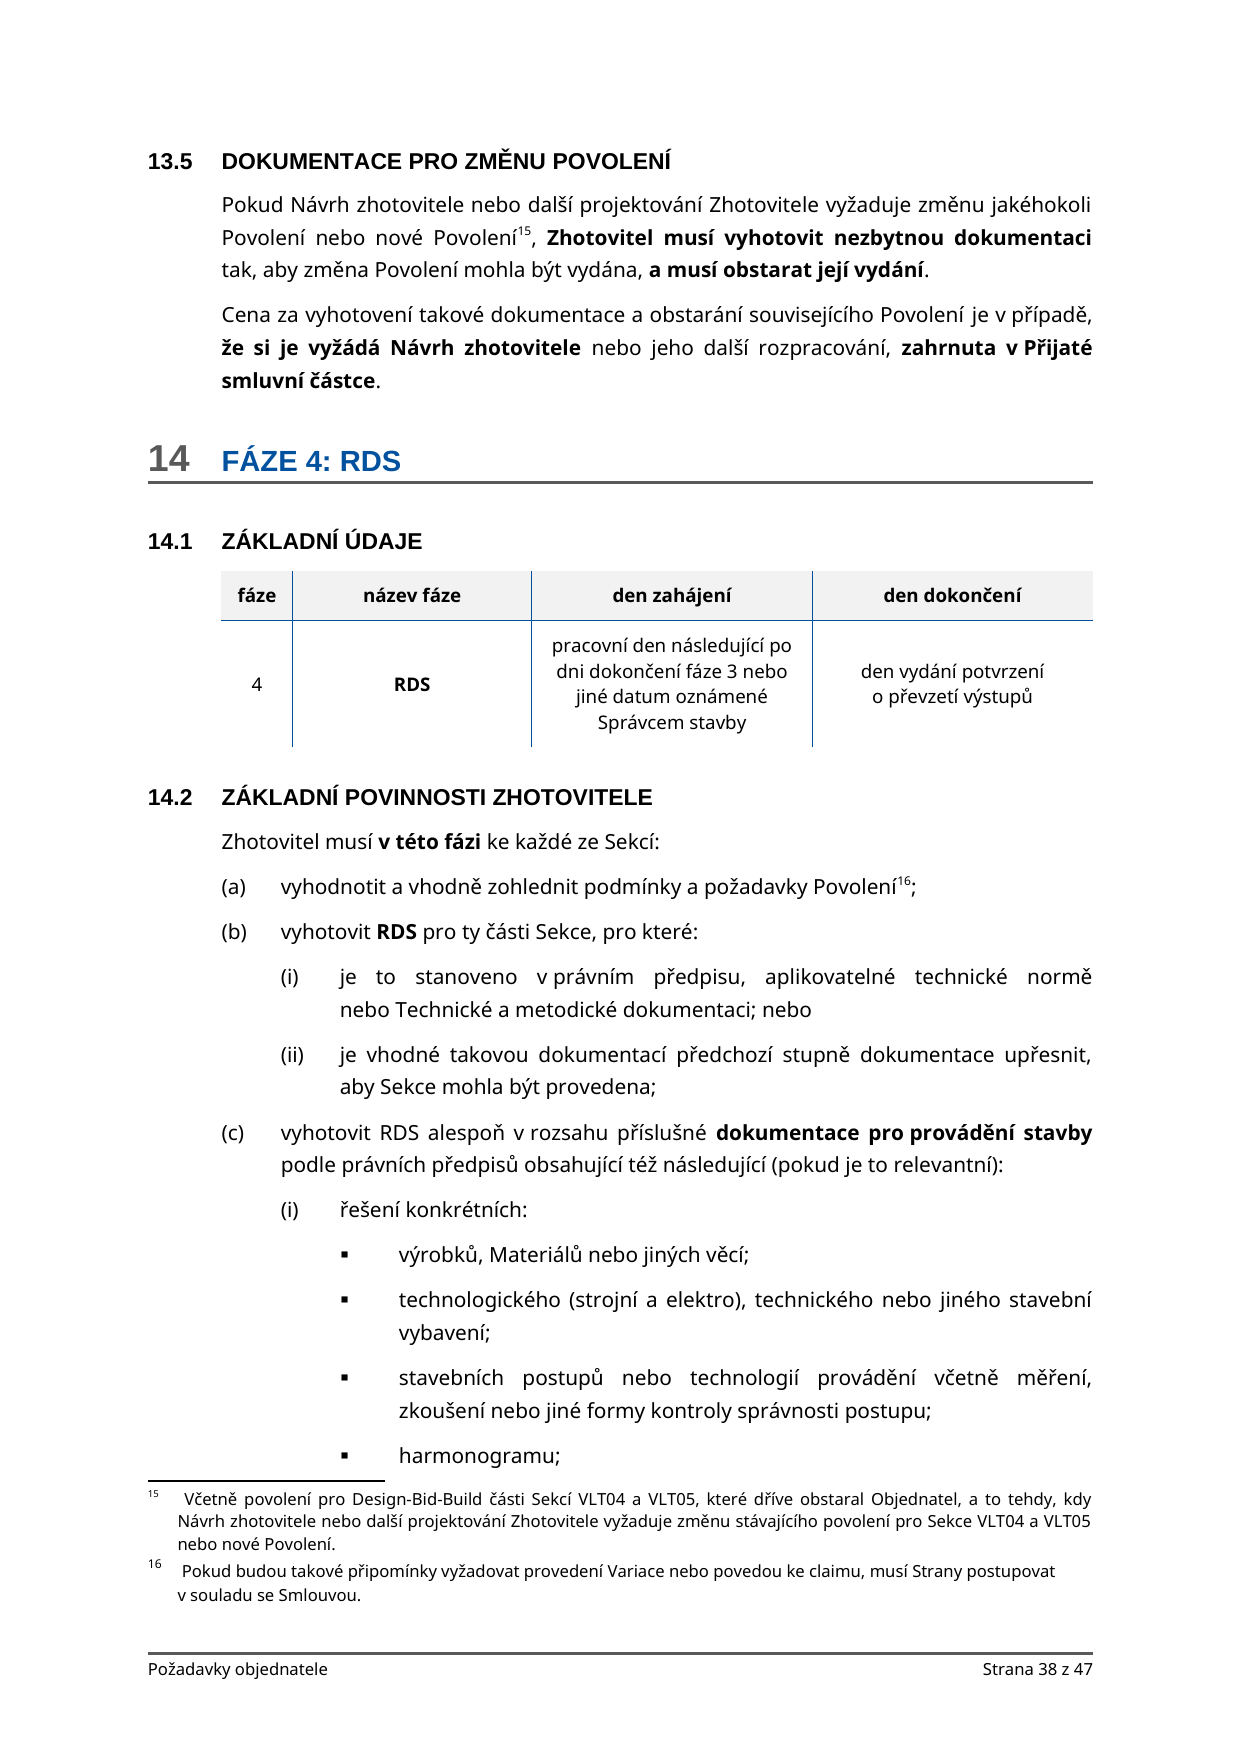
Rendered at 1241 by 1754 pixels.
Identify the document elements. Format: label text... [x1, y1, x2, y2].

list Základní údaje [148, 528, 1093, 554]
table_cell den vydání potvrzení o převzetí výstupů [813, 621, 1093, 747]
table_header den zahájení [532, 571, 812, 620]
text stavebních postupů nebo technologií provádění včetně měření, zkoušení nebo jiné formy kontroly správnosti postupu; [339, 1363, 1093, 1424]
table_cell RDS [293, 621, 531, 747]
table_cell 4 [221, 621, 292, 747]
text výrobků, Materiálů nebo jiných věcí; [339, 1240, 1093, 1269]
table_header den dokončení [813, 571, 1093, 620]
text technologického (strojní a elektro), technického nebo jiného stavební vybavení; [339, 1286, 1093, 1347]
text Pokud Návrh zhotovitele nebo další projektování Zhotovitele vyžaduje změnu jakéhokoli Povolení nebo nové Povolení, Zhotovitel musí vyhotovit nezbytnou dokumentaci tak, aby změna Povolení mohla být vydána, a musí obstarat její vydání. [221, 190, 1093, 284]
list vyhodnotit a vhodně zohlednit podmínky a požadavky Povolení; [221, 872, 1093, 900]
table_header název fáze [293, 571, 531, 620]
text vyhotovit RDS pro ty části Sekce, pro které: [221, 917, 1093, 946]
text je vhodné takovou dokumentací předchozí stupně dokumentace upřesnit, aby Sekce mohla být provedena; [281, 1040, 1093, 1101]
text Základní povinnosti zhotovitele [148, 784, 1093, 811]
text Cena za vyhotovení takové dokumentace a obstarání souvisejícího Povolení je v případě, že si je vyžádá Návrh zhotovitele nebo jeho další rozpracování, zahrnuta v Přijaté smluvní částce. [221, 301, 1093, 394]
table_cell pracovní den následující po dni dokončení fáze 3 nebo jiné datum oznámené Správcem stavby [532, 621, 812, 747]
text harmonogramu; [339, 1441, 1093, 1469]
list vyhotovit RDS alespoň v rozsahu příslušné dokumentace pro provádění stavby podle právních předpisů obsahující též následující (pokud je to relevantní): [221, 1118, 1093, 1179]
table_header fáze [221, 571, 292, 620]
text je to stanoveno v právním předpisu, aplikovatelné technické normě nebo Technické a metodické dokumentaci; nebo [281, 962, 1093, 1023]
list Dokumentace pro změnu povolení [148, 148, 1093, 174]
text Zhotovitel musí v této fázi ke každé ze Sekcí: [221, 827, 1093, 855]
list Fáze 4: RDS [148, 436, 1093, 481]
text řešení konkrétních: [281, 1195, 1093, 1224]
